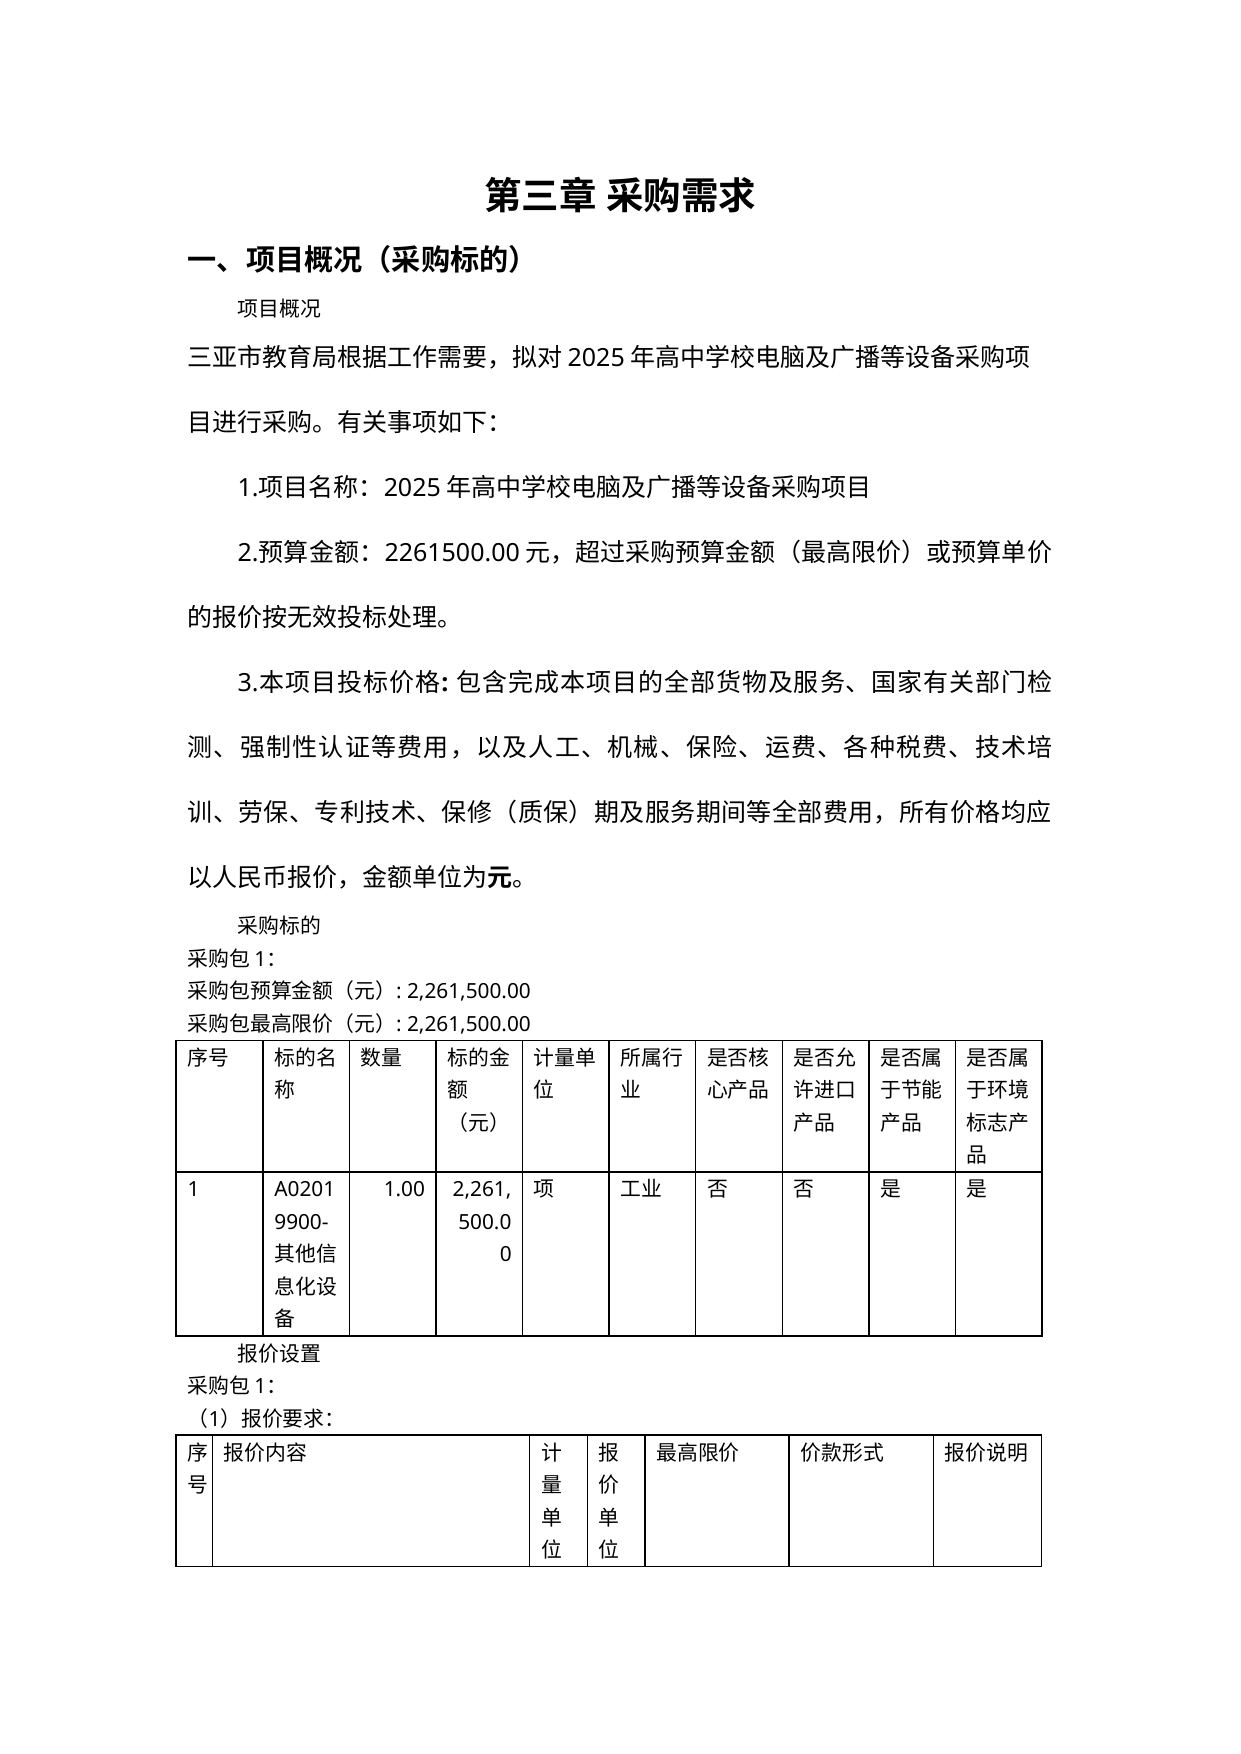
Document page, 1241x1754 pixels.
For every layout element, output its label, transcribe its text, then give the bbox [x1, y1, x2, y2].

text 报价设置 [187, 1337, 1053, 1369]
table_cell A02019900-其他信息化设备 [264, 1173, 349, 1335]
table_cell 项 [523, 1173, 608, 1335]
table_header 序号 [177, 1436, 212, 1566]
table_header 报价单位 [588, 1436, 644, 1566]
text 采购包1： [187, 1369, 1053, 1402]
table_header 是否允许进口产品 [783, 1041, 868, 1171]
table_header 最高限价 [646, 1436, 788, 1566]
table_header 是否核心产品 [696, 1041, 782, 1171]
text 采购包预算金额（元）: 2,261,500.00 [187, 974, 1053, 1007]
text 1.项目名称：2025年高中学校电脑及广播等设备采购项目 [187, 454, 1053, 519]
table_header 计量单位 [530, 1436, 587, 1566]
table_header 标的金额 （元） [437, 1041, 522, 1171]
text 三亚市教育局根据工作需要，拟对2025年高中学校电脑及广播等设备采购项目进行采购。有关事项如下： [187, 324, 1053, 454]
table_header 标的名称 [264, 1041, 349, 1171]
table_header 序号 [177, 1041, 262, 1171]
table_cell 2,261,500.00 [437, 1173, 522, 1335]
text 项目概况 [187, 292, 1053, 324]
table_cell 是 [870, 1173, 955, 1335]
table_header 是否属于环境标志产品 [956, 1041, 1041, 1171]
table_header 所属行业 [610, 1041, 695, 1171]
table_header 报价说明 [934, 1436, 1041, 1566]
text 采购标的 [187, 909, 1053, 942]
text 采购包最高限价（元）: 2,261,500.00 [187, 1007, 1053, 1039]
text 一、项目概况（采购标的） [187, 227, 1053, 292]
table_cell 1 [177, 1173, 262, 1335]
table_cell 否 [696, 1173, 782, 1335]
table_cell 是 [956, 1173, 1041, 1335]
text 第三章 采购需求 [187, 162, 1053, 227]
table_header 数量 [350, 1041, 435, 1171]
table_header 价款形式 [790, 1436, 933, 1566]
text （1）报价要求： [187, 1402, 1053, 1434]
table_header 是否属于节能产品 [870, 1041, 955, 1171]
table_header 计量单位 [523, 1041, 608, 1171]
text 2.预算金额：2261500.00元，超过采购预算金额（最高限价）或预算单价的报价按无效投标处理。 [187, 519, 1053, 649]
table_cell 1.00 [350, 1173, 435, 1335]
table_cell 工业 [610, 1173, 695, 1335]
text 3.本项目投标价格: 包含完成本项目的全部货物及服务、国家有关部门检测、强制性认证等费用，以及人工、机械、保险、运费、各种税费、技术培训、劳保、专利技术、保修（质保）期及服务期间等全部费用，所有价格均应以人民币报价，金额单位为元。 [187, 649, 1053, 909]
table_cell 否 [783, 1173, 868, 1335]
text 采购包1： [187, 942, 1053, 974]
table_header 报价内容 [213, 1436, 529, 1566]
